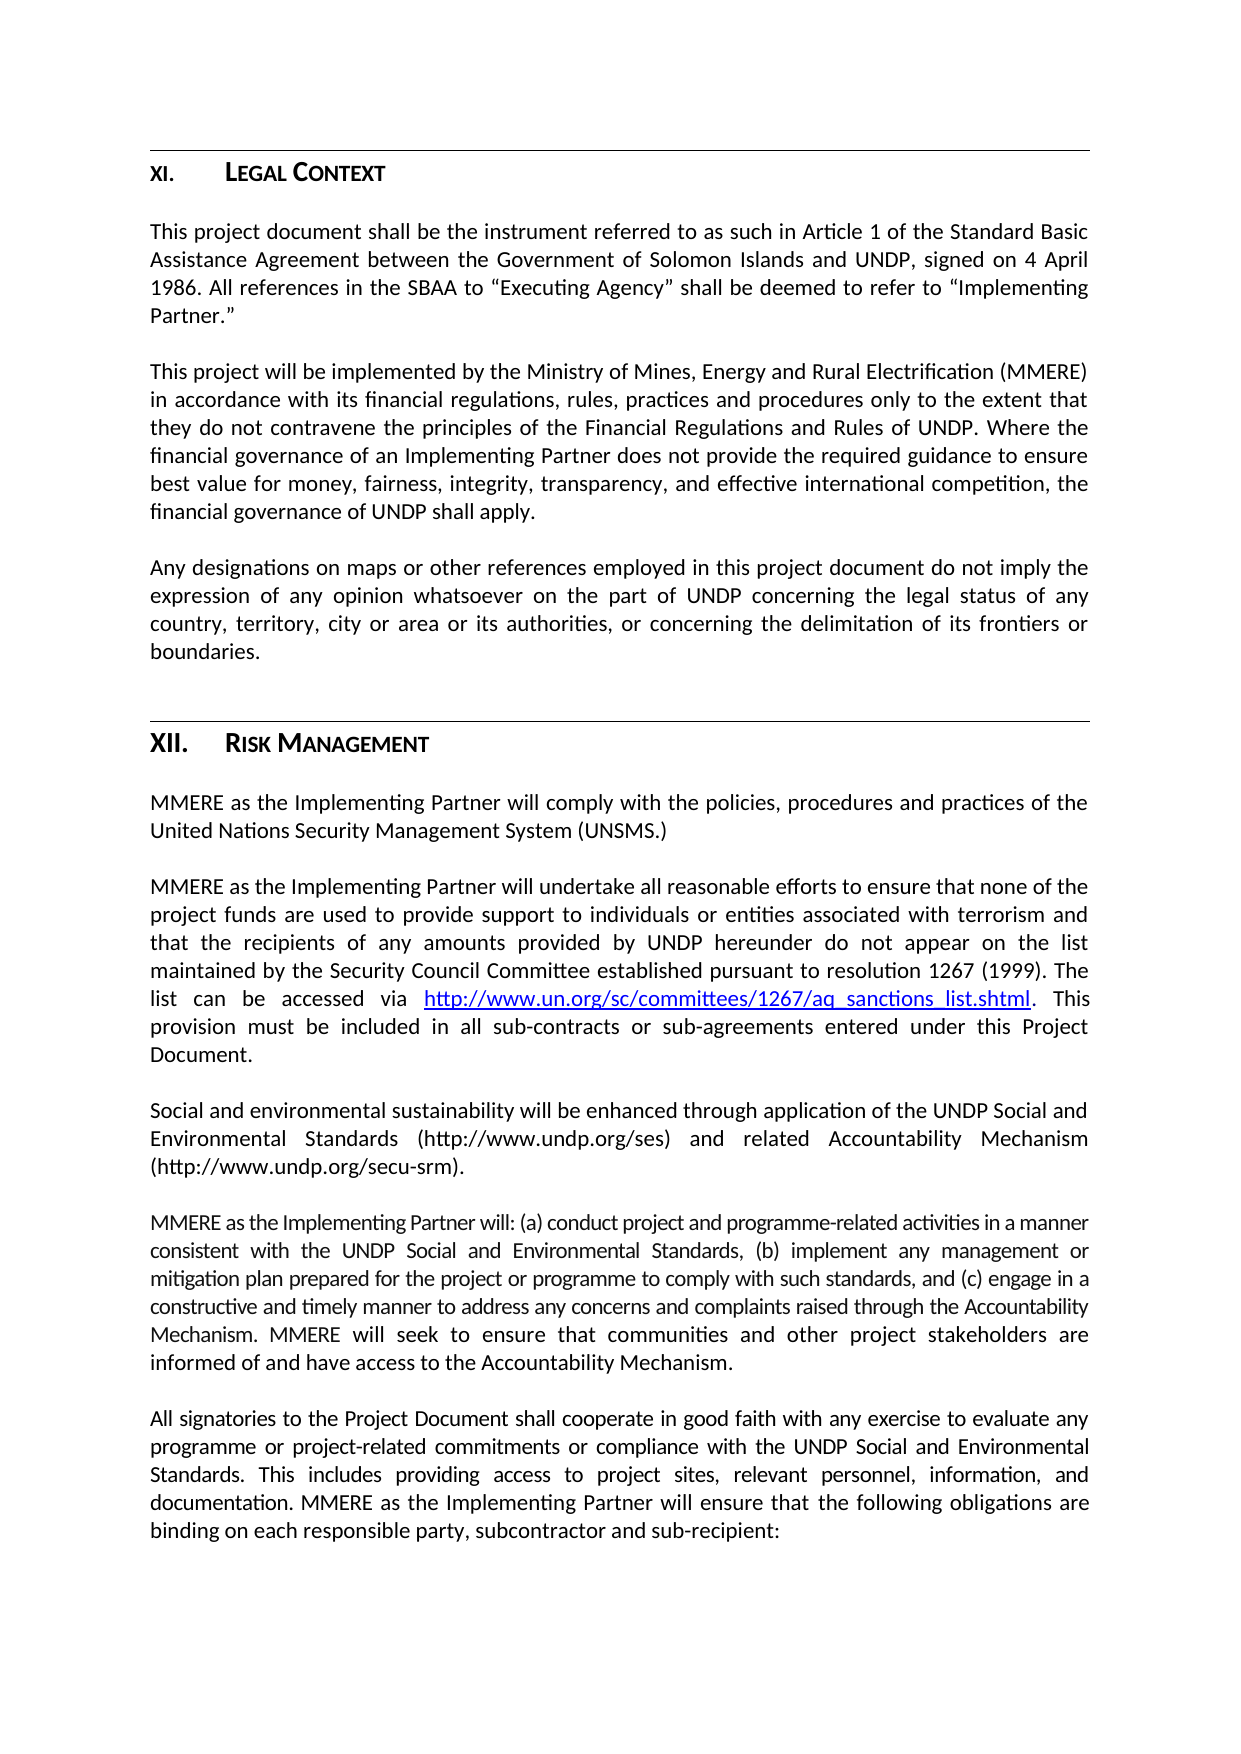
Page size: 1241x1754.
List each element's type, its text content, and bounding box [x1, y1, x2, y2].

text Any designations on maps or other references employed in this project document do not imply the expression of any opinion whatsoever on the part of UNDP concerning the legal status of any country, territory, city or area or its authorities, or concerning the delimitation of its frontiers or boundaries. [150, 553, 1090, 665]
text MMERE as the Implementing Partner will comply with the policies, procedures and practices of the United Nations Security Management System (UNSMS.) [150, 788, 1090, 844]
text MMERE as the Implementing Partner will: (a) conduct project and programme-related activities in a manner consistent with the UNDP Social and Environmental Standards, (b) implement any management or mitigation plan prepared for the project or programme to comply with such standards, and (c) engage in a constructive and timely manner to address any concerns and complaints raised through the Accountability Mechanism. MMERE will seek to ensure that communities and other project stakeholders are informed of and have access to the Accountability Mechanism. [150, 1208, 1090, 1376]
text All signatories to the Project Document shall cooperate in good faith with any exercise to evaluate any programme or project-related commitments or compliance with the UNDP Social and Environmental Standards. This includes providing access to project sites, relevant personnel, information, and documentation. MMERE as the Implementing Partner will ensure that the following obligations are binding on each responsible party, subcontractor and sub-recipient: [150, 1404, 1090, 1544]
subtitle Risk Management [150, 722, 1090, 760]
text This project document shall be the instrument referred to as such in Article 1 of the Standard Basic Assistance Agreement between the Government of Solomon Islands and UNDP, signed on 4 April 1986. All references in the SBAA to “Executing Agency” shall be deemed to refer to “Implementing Partner.” [150, 217, 1090, 329]
text This project will be implemented by the Ministry of Mines, Energy and Rural Electrification (MMERE) in accordance with its financial regulations, rules, practices and procedures only to the extent that they do not contravene the principles of the Financial Regulations and Rules of UNDP. Where the financial governance of an Implementing Partner does not provide the required guidance to ensure best value for money, fairness, integrity, transparency, and effective international competition, the financial governance of UNDP shall apply. [150, 357, 1090, 525]
text MMERE as the Implementing Partner will undertake all reasonable efforts to ensure that none of the project funds are used to provide support to individuals or entities associated with terrorism and that the recipients of any amounts provided by UNDP hereunder do not appear on the list maintained by the Security Council Committee established pursuant to resolution 1267 (1999). The list can be accessed via http://www.un.org/sc/committees/1267/aq_sanctions_list.shtml. This provision must be included in all sub-contracts or sub-agreements entered under this Project Document. [150, 872, 1090, 1068]
subtitle Legal Context [150, 151, 1090, 189]
text Social and environmental sustainability will be enhanced through application of the UNDP Social and Environmental Standards (http://www.undp.org/ses) and related Accountability Mechanism (http://www.undp.org/secu-srm). [150, 1096, 1090, 1180]
